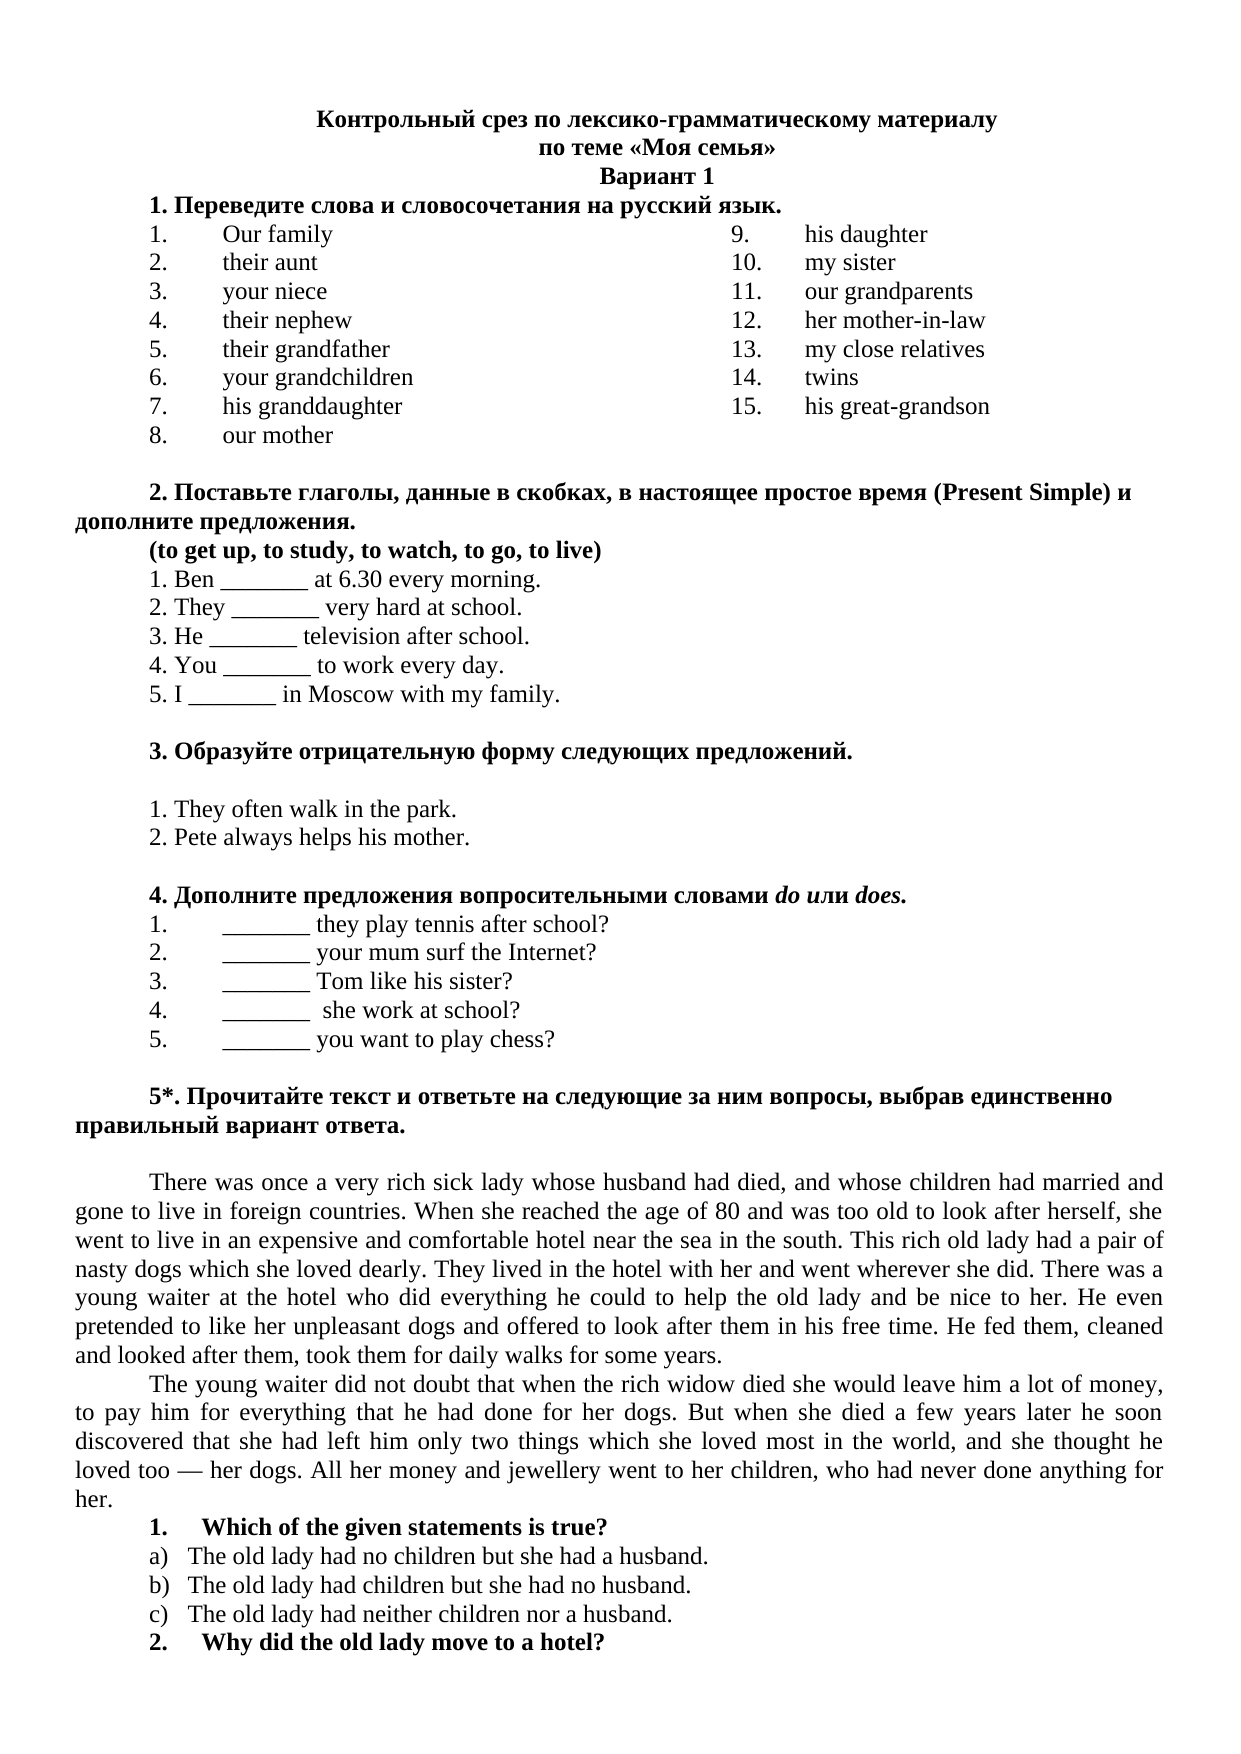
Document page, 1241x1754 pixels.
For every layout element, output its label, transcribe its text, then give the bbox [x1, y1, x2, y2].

list _______ Tom like his sister? [75, 966, 1165, 995]
list her mother-in-law [657, 305, 1165, 334]
list _______ your mum surf the Internet? [75, 937, 1165, 966]
list _______ they play tennis after school? [75, 909, 1165, 937]
text 4. You _______ to work every day. [75, 650, 1165, 679]
text Контрольный срез по лексико-грамматическому материалу [75, 104, 1165, 132]
list his great-grandson [657, 391, 1165, 420]
list _______ she work at school? [75, 995, 1165, 1024]
list The old lady had no children but she had a husband. [75, 1541, 1165, 1570]
list my close relatives [657, 334, 1165, 362]
text 4. Дополните предложения вопросительными словами do или does. [75, 880, 1165, 909]
text The young waiter did not doubt that when the rich widow died she would leave him a lot of money, to pay him for everything that he had done for her dogs. But when she died a few years later he soon discovered that she had left him only two things which she loved most in the world, and she thought he loved too ― her dogs. All her money and jewellery went to her children, who had never done anything for her. [75, 1369, 1165, 1512]
text 1. They often walk in the park. [75, 794, 1165, 822]
text 1. Переведите слова и словосочетания на русский язык. [75, 190, 1165, 219]
list your niece [75, 276, 583, 305]
text 2. They _______ very hard at school. [75, 592, 1165, 621]
list Which of the given statements is true? [75, 1512, 1165, 1541]
list The old lady had neither children nor a husband. [75, 1599, 1165, 1627]
text 3.H He _______ television after school. [75, 621, 1165, 650]
list their nephew [75, 305, 583, 334]
list Why did the old lady move to a hotel? [75, 1627, 1165, 1656]
list The old lady had children but she had no husband. [75, 1570, 1165, 1599]
list their aunt [75, 247, 583, 276]
list his daughter [657, 219, 1165, 247]
list my sister [657, 247, 1165, 276]
text (to get up, to study, to watch, to go, to live) [75, 535, 1165, 564]
list their grandfather [75, 334, 583, 362]
text 2. Pete always helps his mother. [75, 822, 1165, 851]
text по теме «Моя семья» [75, 132, 1165, 161]
text 5*. Прочитайте текст и ответьте на следующие за ним вопросы, выбрав единственно правильный вариант ответа. [75, 1081, 1165, 1139]
text 3. Образуйте отрицательную форму следующих предложений. [75, 736, 1165, 765]
list our grandparents [657, 276, 1165, 305]
text Вариант 1 [75, 161, 1165, 190]
text There was once a very rich sick lady whose husband had died, and whose children had married and gone to live in foreign countries. When she reached the age of 80 and was too old to look after herself, she went to live in an expensive and comfortable hotel near the sea in the south. This rich old lady had a pair of nasty dogs which she loved dearly. They lived in the hotel with her and went wherever she did. There was a young waiter at the hotel who did everything he could to help the old lady and be nice to her. He even pretended to like her unpleasant dogs and offered to look after them in his free time. He fed them, cleaned and looked after them, took them for daily walks for some years. [75, 1167, 1165, 1369]
list _______ you want to play chess? [75, 1024, 1165, 1052]
list your grandchildren [75, 362, 583, 391]
text 2. Поставьте глаголы, данные в скобках, в настоящее простое время (Present Simple) и дополните предложения. [75, 477, 1165, 535]
list our mother [75, 420, 583, 449]
text 1. Ben _______ at 6.30 every morning. [75, 564, 1165, 592]
list twins [657, 362, 1165, 391]
text 5. I _______ in Moscow with my family. [75, 679, 1165, 707]
list his granddaughter [75, 391, 583, 420]
list Our family [75, 219, 583, 247]
